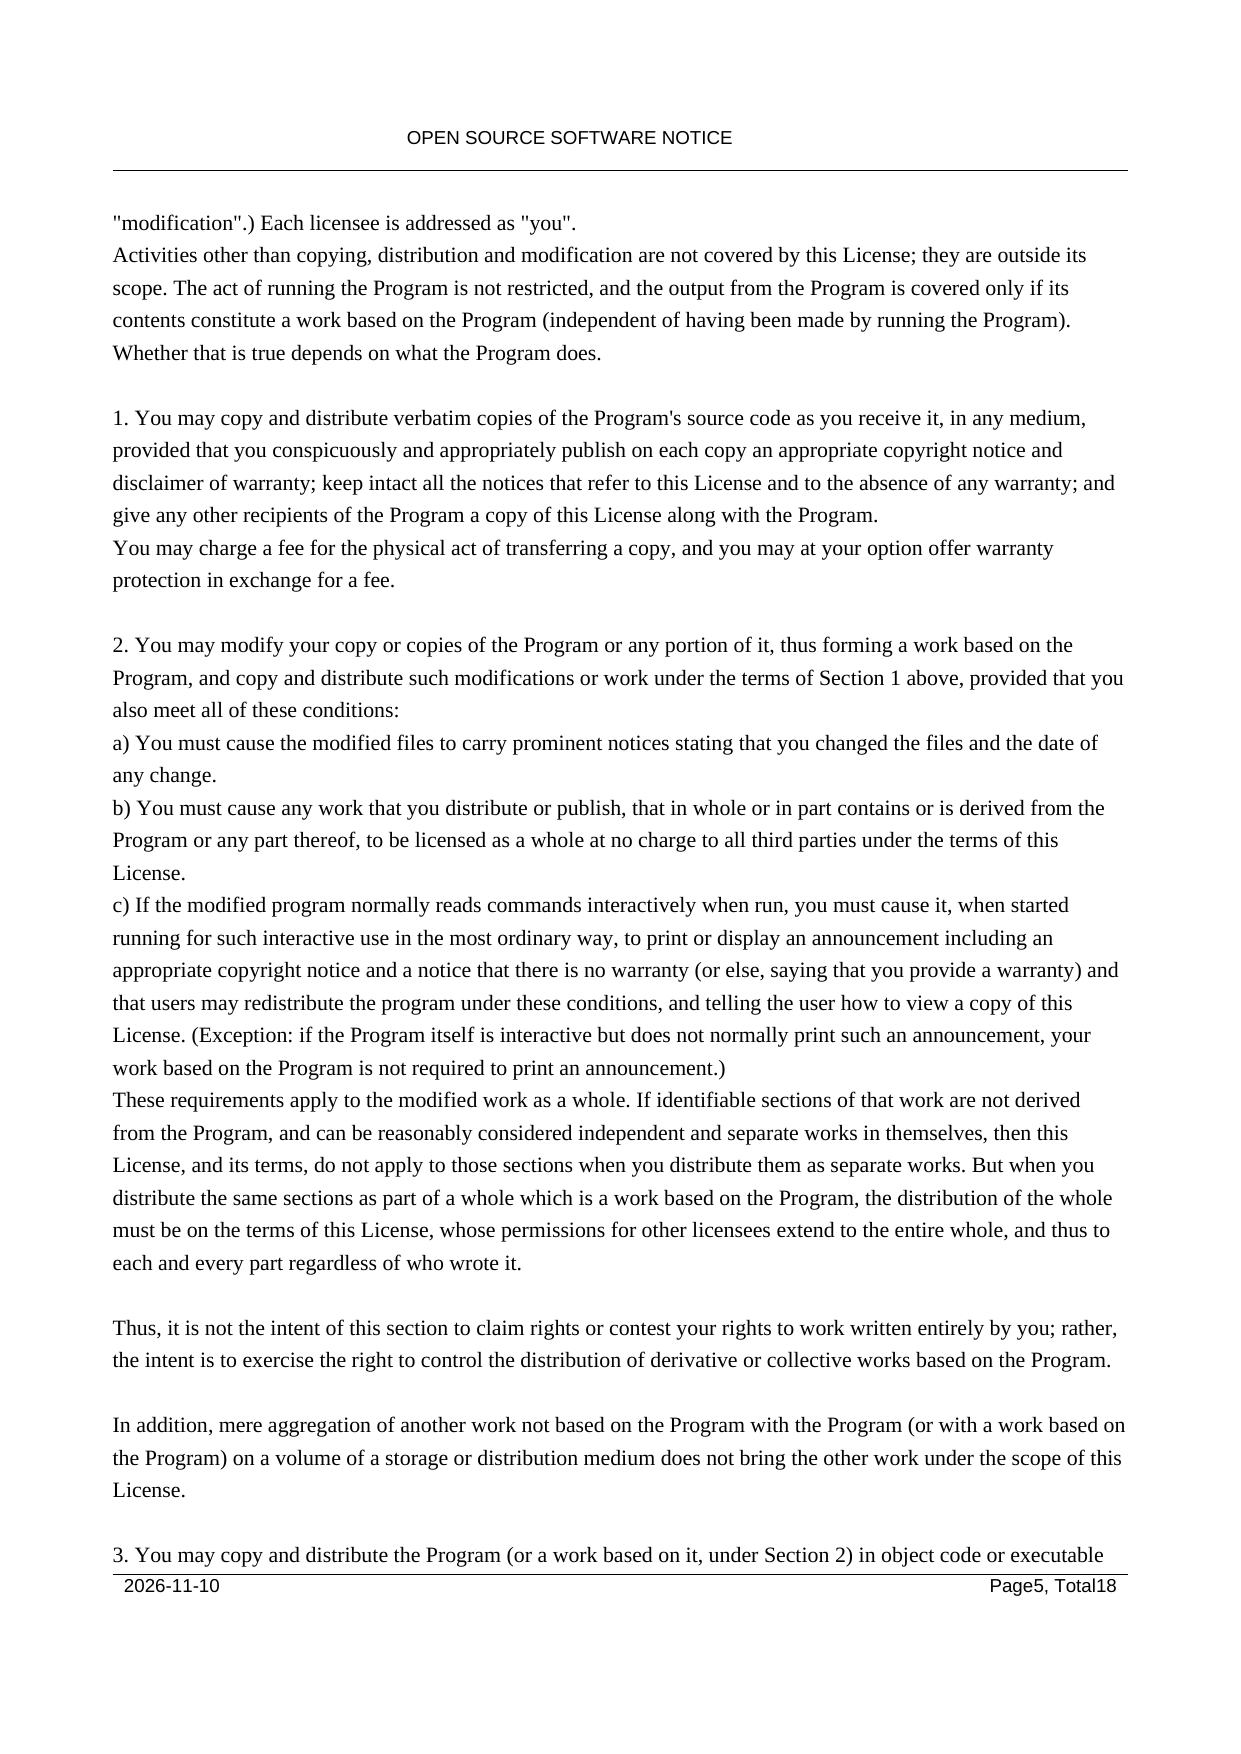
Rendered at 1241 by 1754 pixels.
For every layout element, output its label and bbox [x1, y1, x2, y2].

text [112, 206, 1128, 1571]
